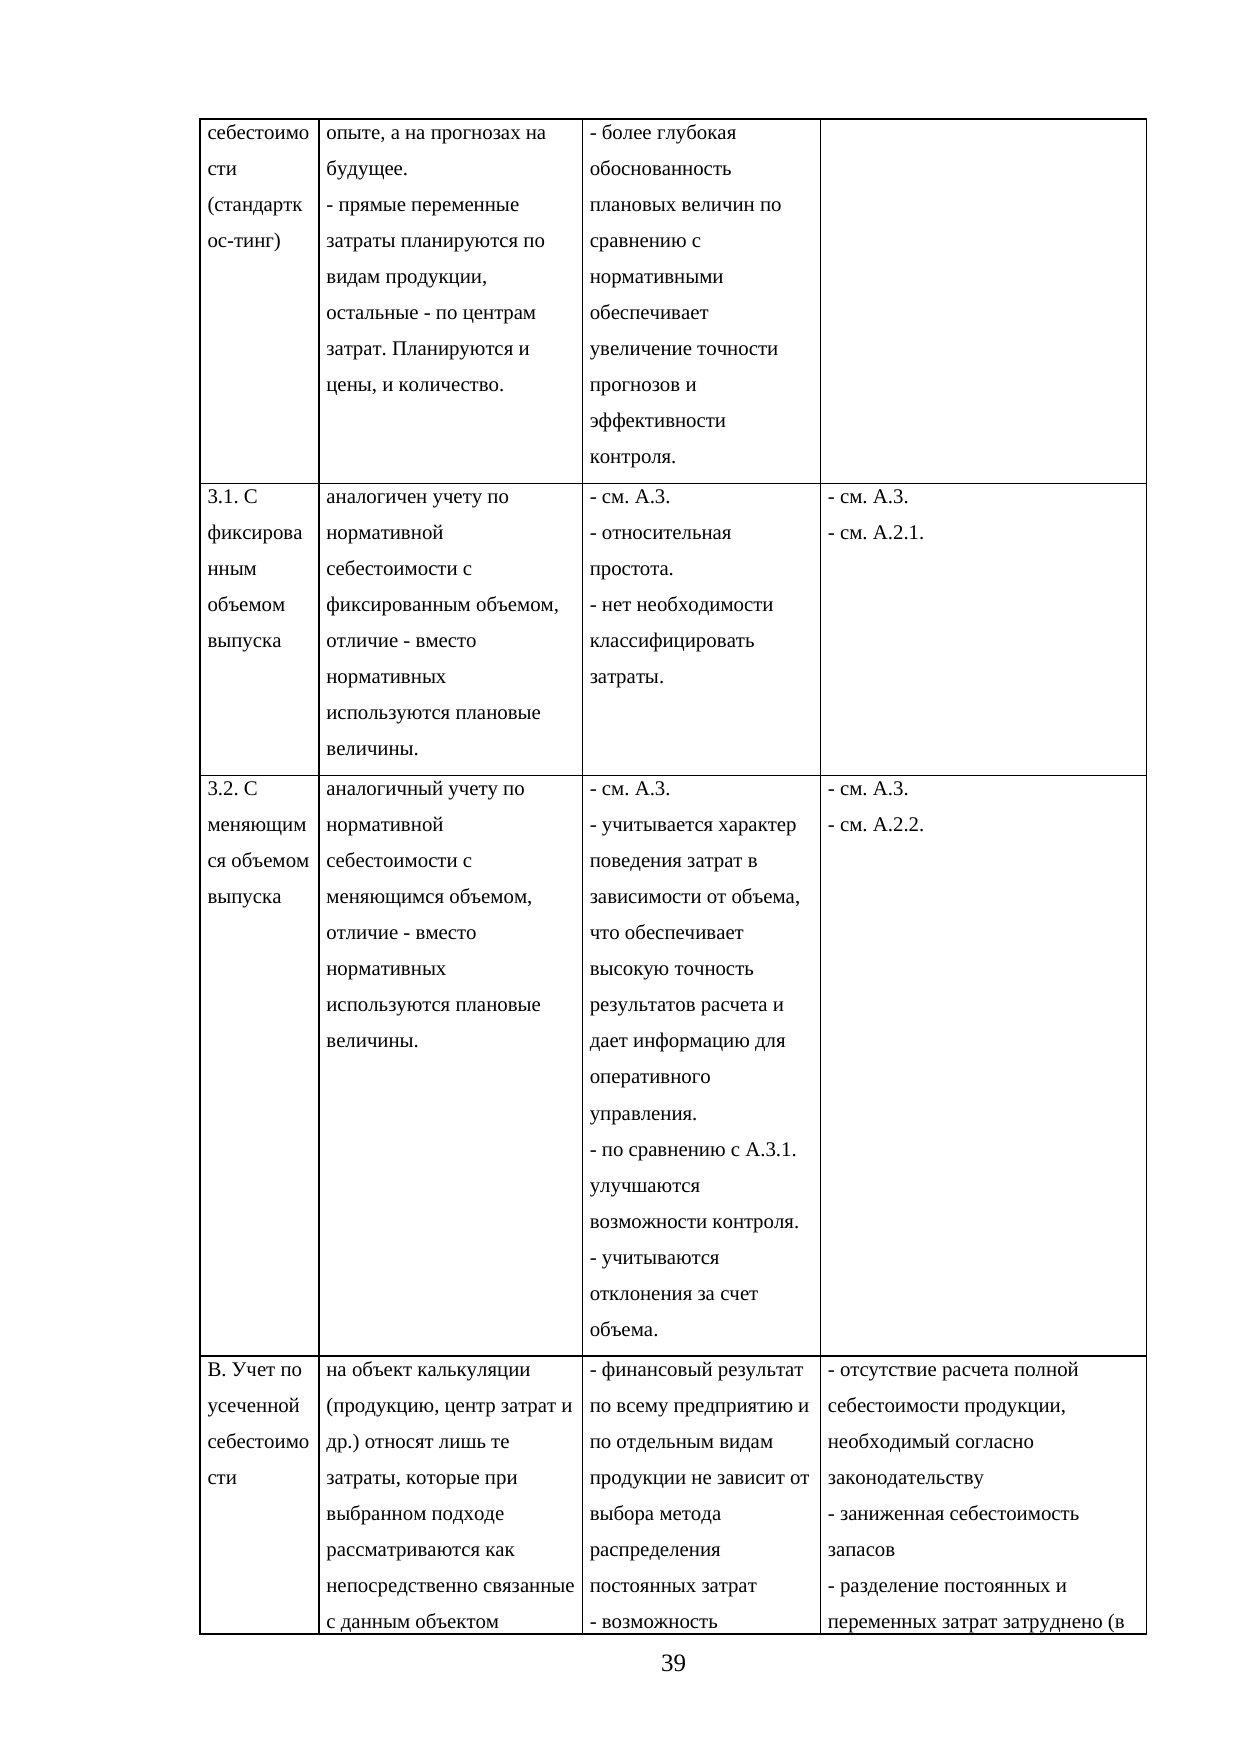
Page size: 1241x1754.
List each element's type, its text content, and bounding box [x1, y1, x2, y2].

table_cell - см. А.3. - см. А.2.1. [821, 484, 1146, 774]
table_cell - см. А.3. - относительная простота. - нет необходимости классифицировать затраты. [583, 484, 820, 774]
table_cell 3.1. С фиксированным объемом выпуска [201, 484, 318, 774]
table_cell - см. А.3. - учитывается характер поведения затрат в зависимости от объема, что обеспечивает высокую точность результатов расчета и дает информацию для оперативного управления. - по сравнению с А.3.1. улучшаются возможности контроля. - учитываются отклонения за счет объема. [583, 776, 820, 1355]
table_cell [201, 1357, 318, 1633]
table_cell аналогичный учету по нормативной себестоимости с меняющимся объемом, отличие - вместо нормативных используются плановые величины. [320, 776, 582, 1355]
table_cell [320, 120, 582, 482]
table_cell - см. А.3. - см. А.2.2. [821, 776, 1146, 1355]
table_cell 3.2. С меняющимся объемом выпуска [201, 776, 318, 1355]
table_cell аналогичен учету по нормативной себестоимости с фиксированным объемом, отличие - вместо нормативных используются плановые величины. [320, 484, 582, 774]
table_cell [821, 1357, 1146, 1633]
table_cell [821, 120, 1146, 482]
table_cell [583, 120, 820, 482]
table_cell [320, 1357, 582, 1633]
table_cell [201, 120, 318, 482]
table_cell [583, 1357, 820, 1633]
